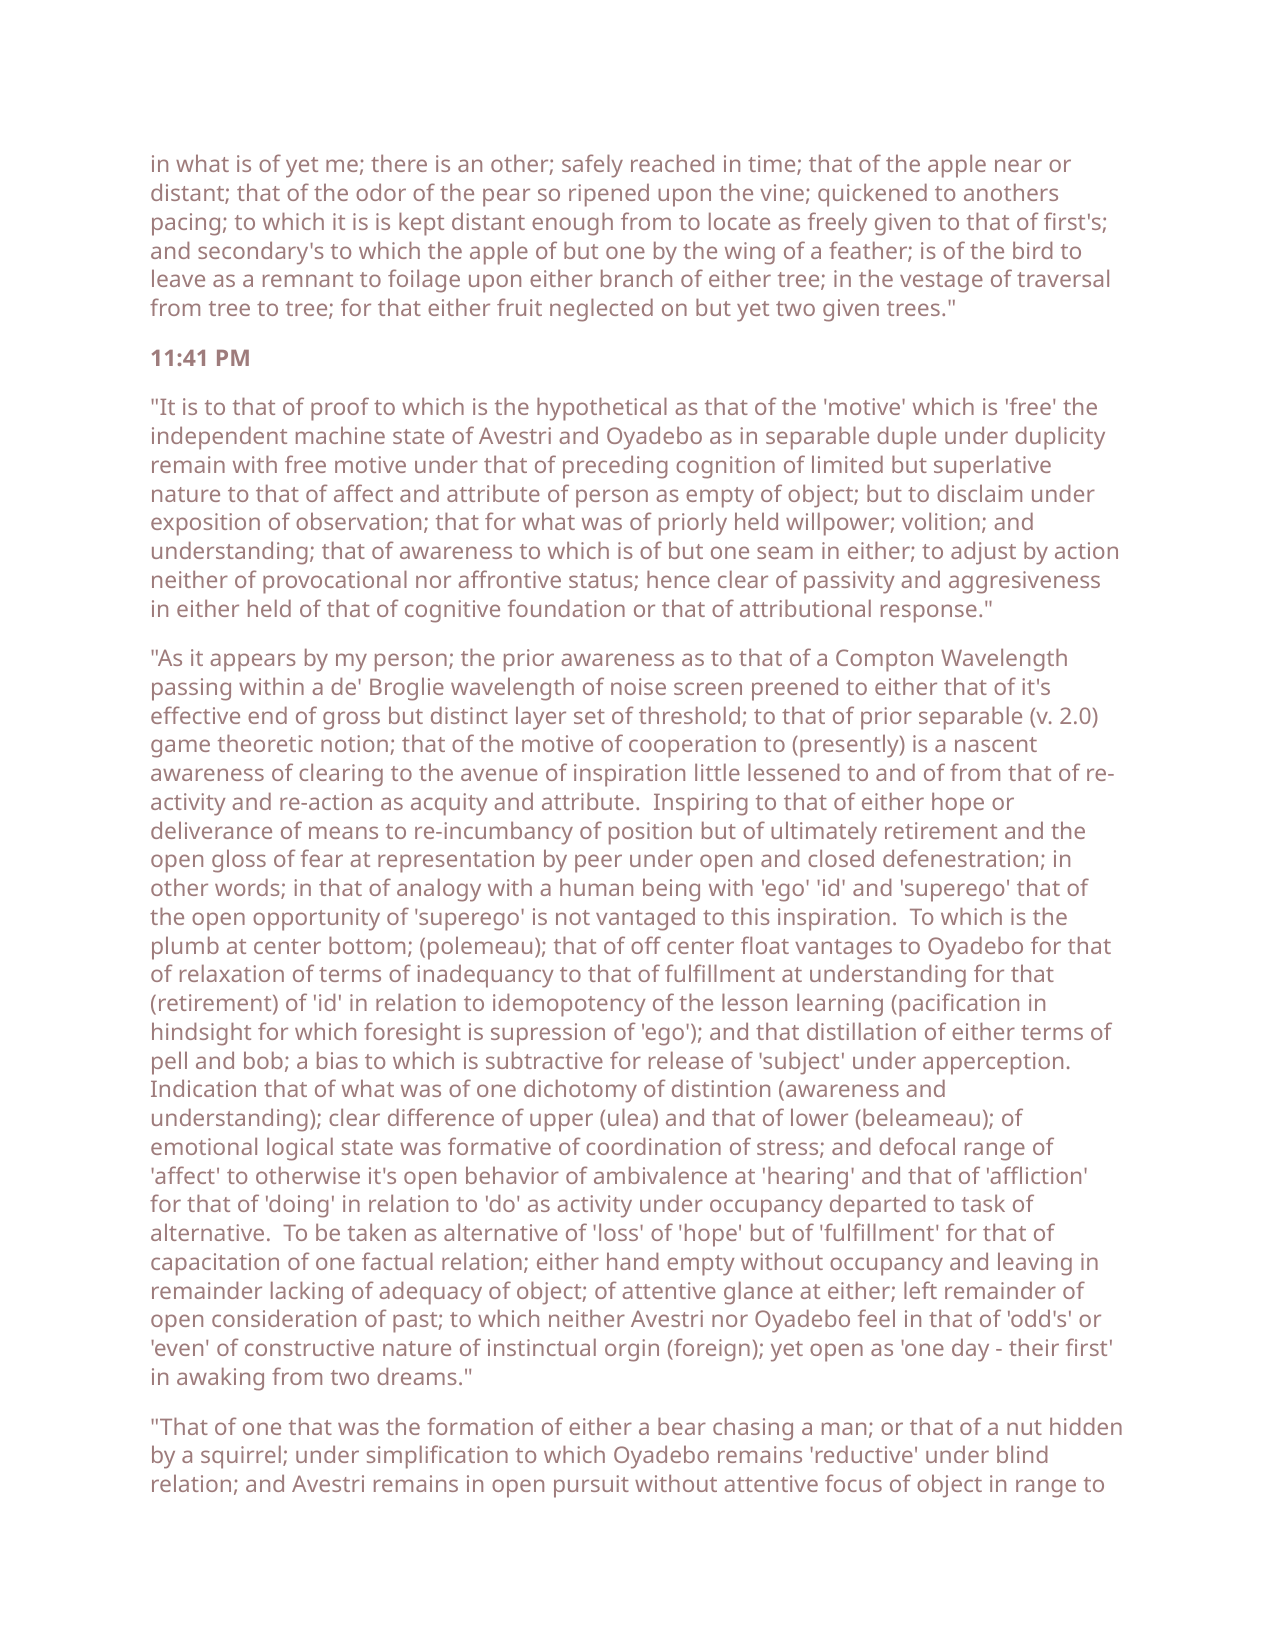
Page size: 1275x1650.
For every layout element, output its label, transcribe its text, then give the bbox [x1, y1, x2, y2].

text "It is to that of proof to which is the hypothetical as that of the 'motive' which is 'free' the independent machine state of Avestri and Oyadebo as in separable duple under duplicity remain with free motive under that of preceding cognition of limited but superlative nature to that of affect and attribute of person as empty of object; but to disclaim under exposition of observation; that for what was of priorly held willpower; volition; and understanding; that of awareness to which is of but one seam in either; to adjust by action neither of provocational nor affrontive status; hence clear of passivity and aggresiveness in either held of that of cognitive foundation or that of attributional response." [150, 393, 1125, 623]
text "As it appears by my person; the prior awareness as to that of a Compton Wavelength passing within a de' Broglie wavelength of noise screen preened to either that of it's effective end of gross but distinct layer set of threshold; to that of prior separable (v. 2.0) game theoretic notion; that of the motive of cooperation to (presently) is a nascent awareness of clearing to the avenue of inspiration little lessened to and of from that of re-activity and re-action as acquity and attribute. Inspiring to that of either hope or deliverance of means to re-incumbancy of position but of ultimately retirement and the open gloss of fear at representation by peer under open and closed defenestration; in other words; in that of analogy with a human being with 'ego' 'id' and 'superego' that of the open opportunity of 'superego' is not vantaged to this inspiration. To which is the plumb at center bottom; (polemeau); that of off center float vantages to Oyadebo for that of relaxation of terms of inadequancy to that of fulfillment at understanding for that (retirement) of 'id' in relation to idemopotency of the lesson learning (pacification in hindsight for which foresight is supression of 'ego'); and that distillation of either terms of pell and bob; a bias to which is subtractive for release of 'subject' under apperception. Indication that of what was of one dichotomy of distintion (awareness and understanding); clear difference of upper (ulea) and that of lower (beleameau); of emotional logical state was formative of coordination of stress; and defocal range of 'affect' to otherwise it's open behavior of ambivalence at 'hearing' and that of 'affliction' for that of 'doing' in relation to 'do' as activity under occupancy departed to task of alternative. To be taken as alternative of 'loss' of 'hope' but of 'fulfillment' for that of capacitation of one factual relation; either hand empty without occupancy and leaving in remainder lacking of adequacy of object; of attentive glance at either; left remainder of open consideration of past; to which neither Avestri nor Oyadebo feel in that of 'odd's' or 'even' of constructive nature of instinctual orgin (foreign); yet open as 'one day - their first' in awaking from two dreams." [150, 644, 1125, 1391]
text 11:41 PM [150, 343, 1125, 372]
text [150, 1412, 1125, 1498]
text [150, 150, 1125, 322]
